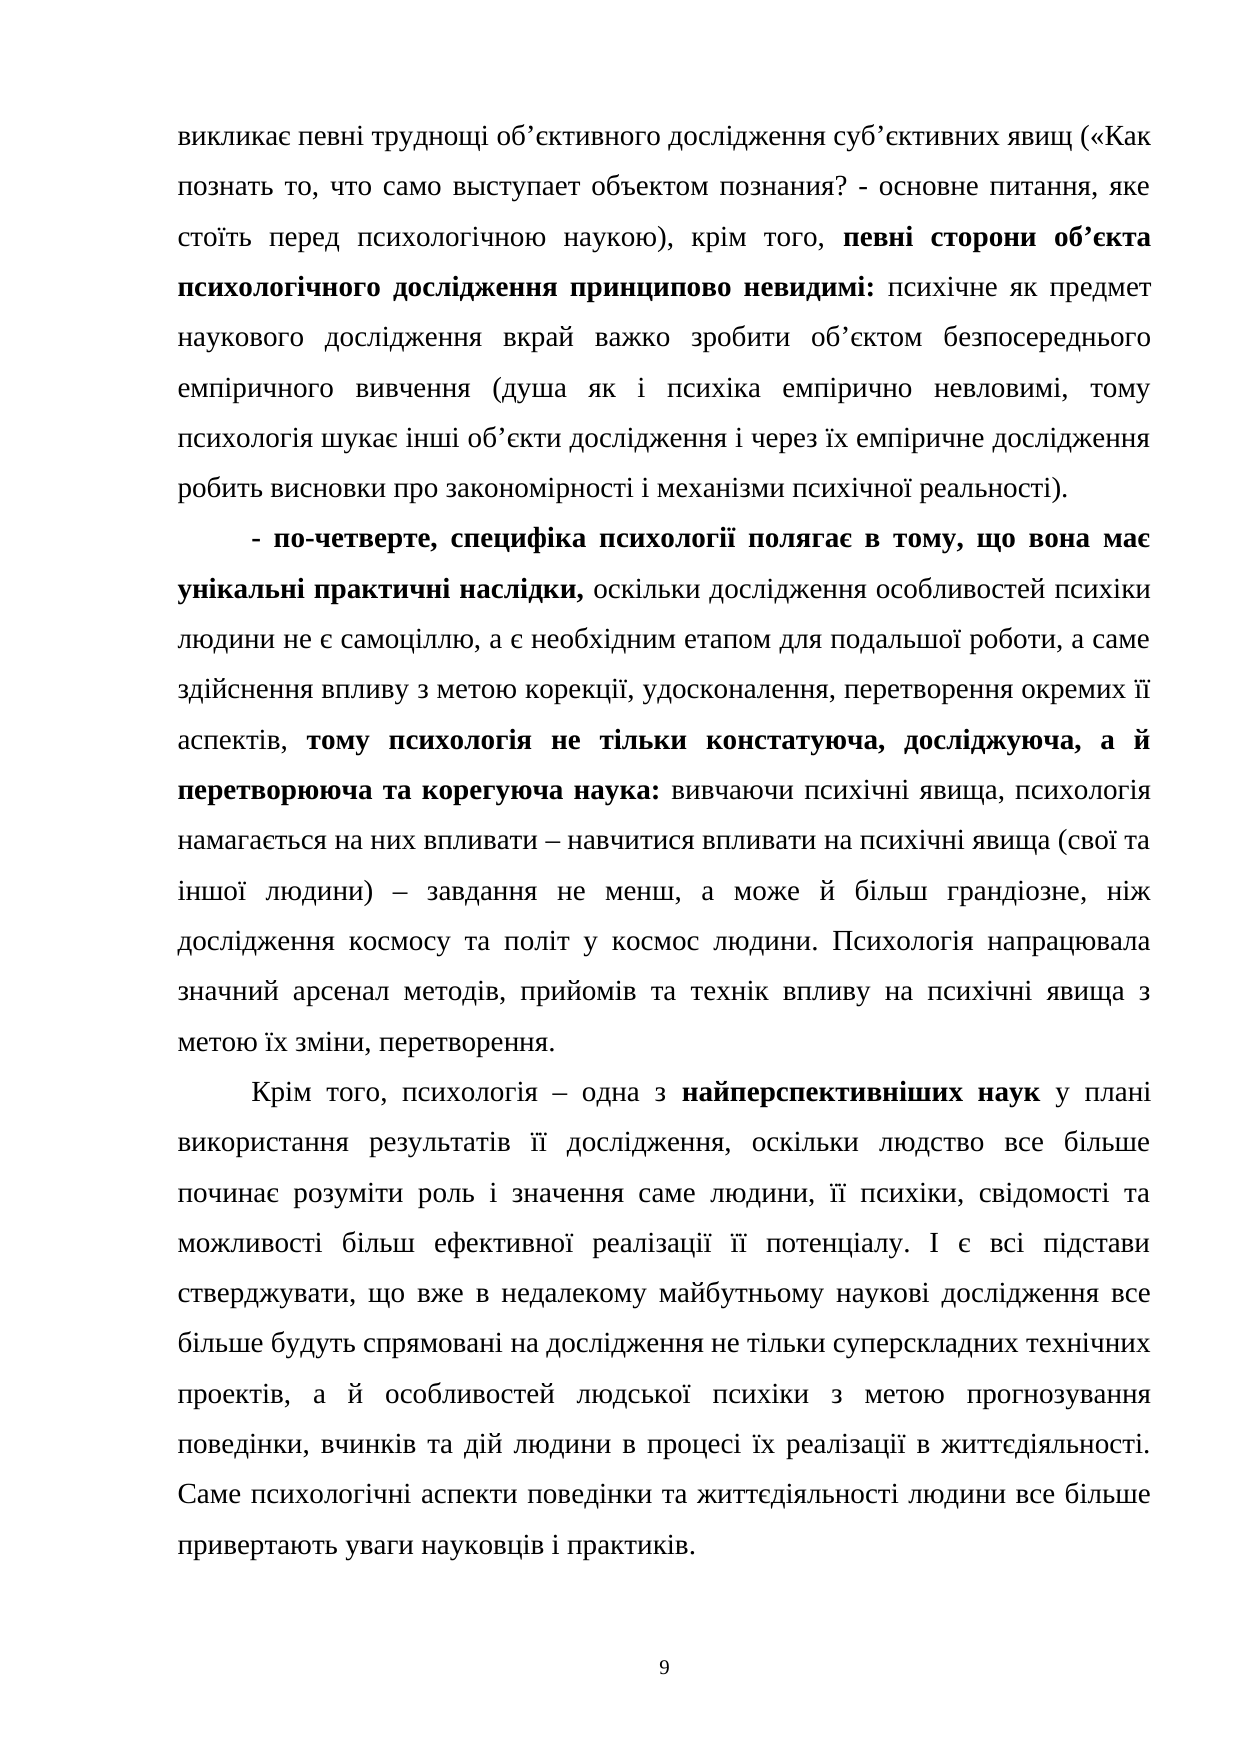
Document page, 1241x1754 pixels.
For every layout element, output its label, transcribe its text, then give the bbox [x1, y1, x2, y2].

text Крім того, психологія – одна з найперспективніших наук у плані використання результатів її дослідження, оскільки людство все більше починає розуміти роль і значення саме людини, її психіки, свідомості та можливості більш ефективної реалізації її потенціалу. І є всі підстави стверджувати, що вже в недалекому майбутньому наукові дослідження все більше будуть спрямовані на дослідження не тільки суперскладних технічних проектів, а й особливостей людської психіки з метою прогнозування поведінки, вчинків та дій людини в процесі їх реалізації в життєдіяльності. Саме психологічні аспекти поведінки та життєдіяльності людини все більше привертають уваги науковців і практиків. [177, 1074, 1152, 1560]
text - по-четверте, специфіка психології полягає в тому, що вона має унікальні практичні наслідки, оскільки дослідження особливостей психіки людини не є самоціллю, а є необхідним етапом для подальшої роботи, а саме здійснення впливу з метою корекції, удосконалення, перетворення окремих її аспектів, тому психологія не тільки констатуюча, досліджуюча, а й перетворююча та корегуюча наука: вивчаючи психічні явища, психологія намагається на них впливати – навчитися впливати на психічні явища (свої та іншої людини) – завдання не менш, а може й більш грандіозне, ніж дослідження космосу та політ у космос людини. Психологія напрацювала значний арсенал методів, прийомів та технік впливу на психічні явища з метою їх зміни, перетворення. [177, 521, 1152, 1057]
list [177, 118, 1152, 504]
